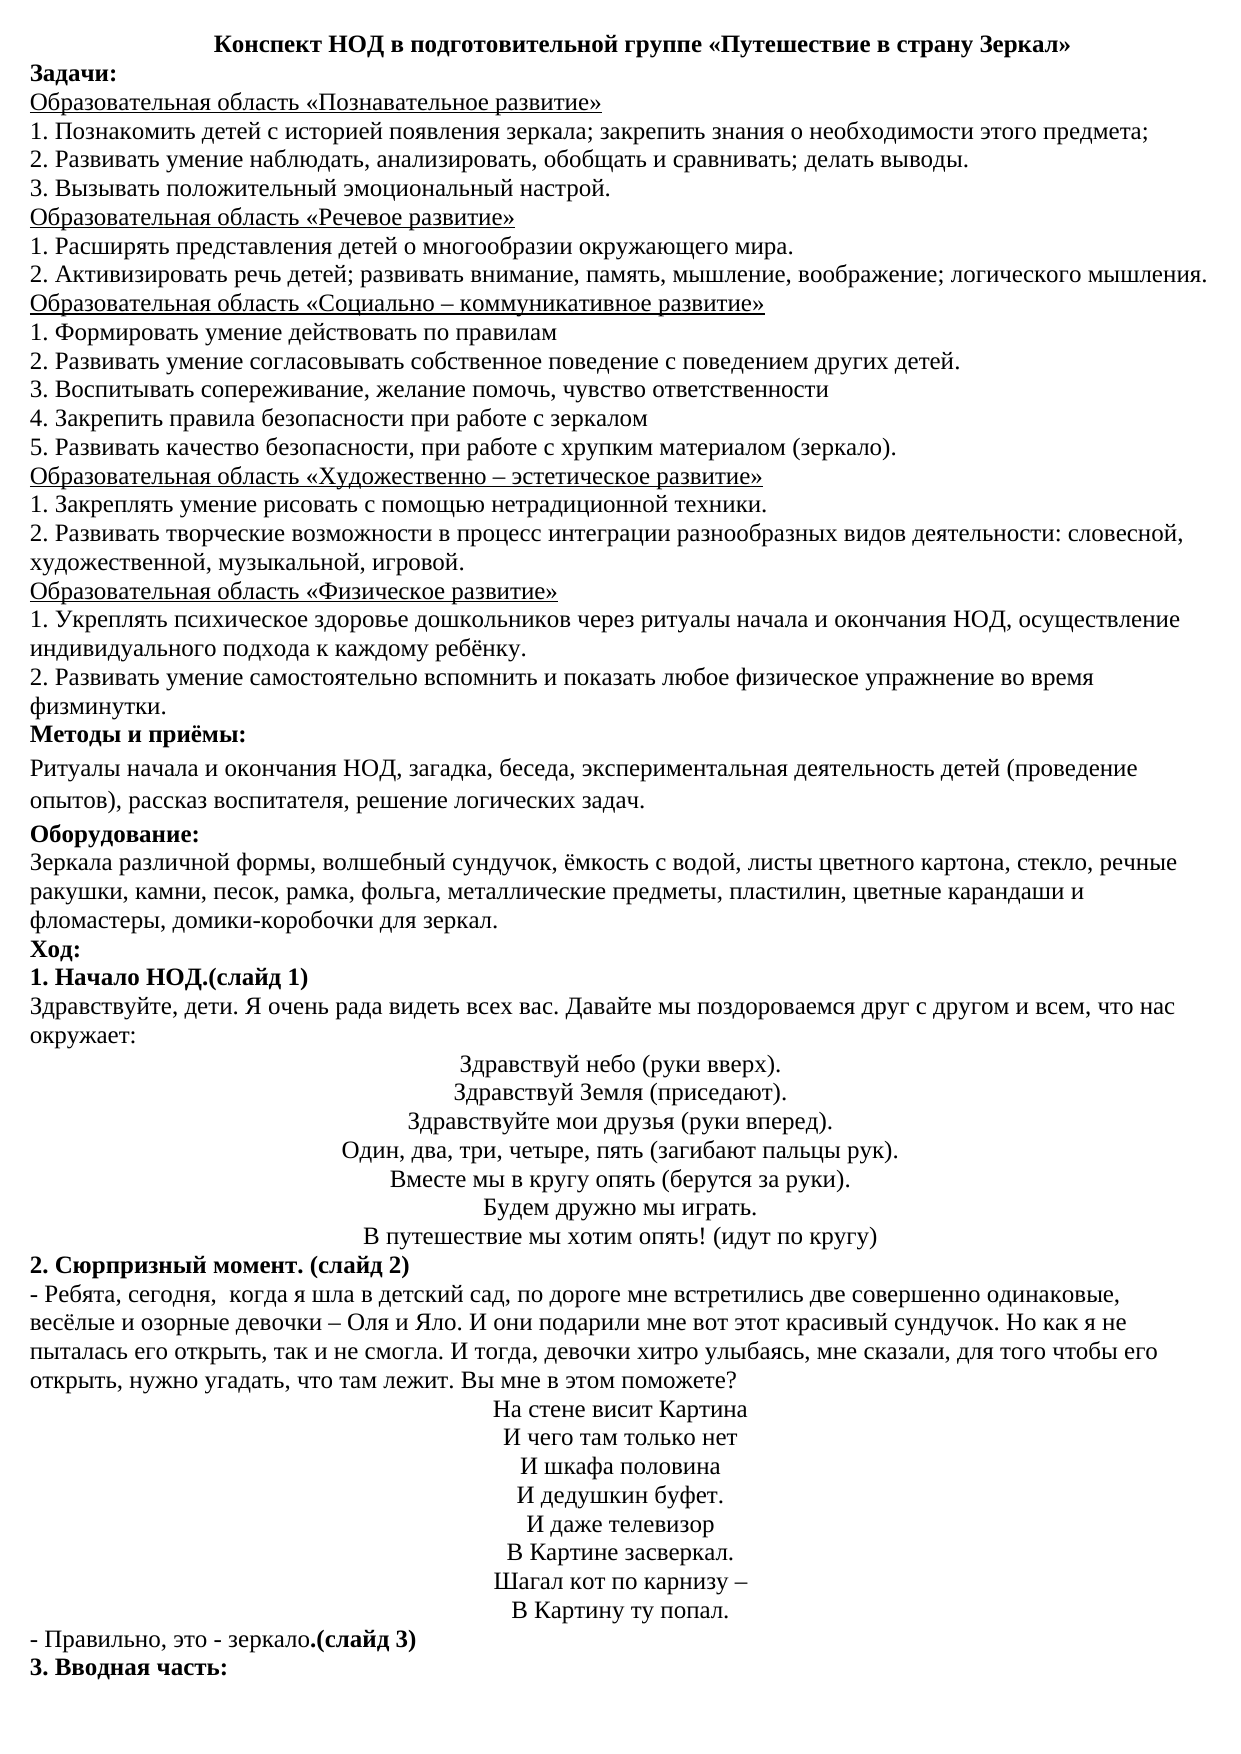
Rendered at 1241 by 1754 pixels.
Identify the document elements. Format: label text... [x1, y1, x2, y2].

text 3. Воспитывать сопереживание, желание помочь, чувство ответственности [29, 374, 1211, 403]
text Методы и приёмы: [29, 719, 1211, 748]
text - Ребята, сегодня, когда я шла в детский сад, по дороге мне встретились две совершенно одинаковые, весёлые и озорные девочки – Оля и Яло. И они подарили мне вот этот красивый сундучок. Но как я не пыталась его открыть, так и не смогла. И тогда, девочки хитро улыбаясь, мне сказали, для того чтобы его открыть, нужно угадать, что там лежит. Вы мне в этом поможете? [29, 1279, 1211, 1394]
text Ход: [29, 934, 1211, 962]
text Здравствуйте мои друзья (руки вперед). [29, 1106, 1211, 1135]
text 1. Укреплять психическое здоровье дошкольников через ритуалы начала и окончания НОД, осуществление индивидуального подхода к каждому ребёнку. [29, 604, 1211, 662]
text В Картине засверкал. [29, 1537, 1211, 1566]
text В путешествие мы хотим опять! (идут по кругу) [29, 1221, 1211, 1250]
text Образовательная область «Речевое развитие» [29, 202, 1211, 231]
text Оборудование: [29, 819, 1211, 847]
text И даже телевизор [29, 1509, 1211, 1537]
text Будем дружно мы играть. [29, 1192, 1211, 1221]
text На стене висит Картина [29, 1394, 1211, 1422]
text Один, два, три, четыре, пять (загибают пальцы рук). [29, 1135, 1211, 1164]
text 5. Развивать качество безопасности, при работе с хрупким материалом (зеркало). [29, 432, 1211, 461]
text Здравствуйте, дети. Я очень рада видеть всех вас. Давайте мы поздороваемся друг с другом и всем, что нас окружает: [29, 991, 1211, 1049]
text Конспект НОД в подготовительной группе «Путешествие в страну Зеркал» [29, 29, 1211, 58]
text И шкафа половина [29, 1451, 1211, 1480]
text 1. Познакомить детей с историей появления зеркала; закрепить знания о необходимости этого предмета; [29, 116, 1211, 144]
text 2. Сюрпризный момент. (слайд 2) [29, 1250, 1211, 1279]
text В Картину ту попал. [29, 1595, 1211, 1624]
text 1. Начало НОД.(слайд 1) [29, 962, 1211, 991]
text 3. Вызывать положительный эмоциональный настрой. [29, 173, 1211, 202]
text И чего там только нет [29, 1422, 1211, 1451]
text Шагал кот по карнизу – [29, 1566, 1211, 1595]
text Здравствуй небо (руки вверх). [29, 1049, 1211, 1077]
text 2. Развивать творческие возможности в процесс интеграции разнообразных видов деятельности: словесной, художественной, музыкальной, игровой. [29, 518, 1211, 576]
text 4. Закрепить правила безопасности при работе с зеркалом [29, 403, 1211, 432]
text 2. Развивать умение согласовывать собственное поведение с поведением других детей. [29, 346, 1211, 374]
text 1. Закреплять умение рисовать с помощью нетрадиционной техники. [29, 489, 1211, 518]
text И дедушкин буфет. [29, 1480, 1211, 1509]
text Вместе мы в кругу опять (берутся за руки). [29, 1164, 1211, 1192]
text 1. Формировать умение действовать по правилам [29, 317, 1211, 346]
text Задачи: [29, 58, 1211, 87]
text Здравствуй Земля (приседают). [29, 1077, 1211, 1106]
text Зеркала различной формы, волшебный сундучок, ёмкость с водой, листы цветного картона, стекло, речные ракушки, камни, песок, рамка, фольга, металлические предметы, пластилин, цветные карандаши и фломастеры, домики-коробочки для зеркал. [29, 847, 1211, 934]
text 1. Расширять представления детей о многообразии окружающего мира. [29, 231, 1211, 259]
text 2. Активизировать речь детей; развивать внимание, память, мышление, воображение; логического мышления. [29, 259, 1211, 288]
text 3. Вводная часть: [29, 1652, 1211, 1681]
text 2. Развивать умение самостоятельно вспомнить и показать любое физическое упражнение во время физминутки. [29, 662, 1211, 719]
text Образовательная область «Познавательное развитие» [29, 87, 1211, 116]
text Образовательная область «Физическое развитие» [29, 576, 1211, 604]
text Образовательная область «Социально – коммуникативное развитие» [29, 288, 1211, 317]
text Ритуалы начала и окончания НОД, загадка, беседа, экспериментальная деятельность детей (проведение опытов), рассказ воспитателя, решение логических задач. [29, 753, 1211, 814]
text - Правильно, это - зеркало.(слайд 3) [29, 1624, 1211, 1652]
text 2. Развивать умение наблюдать, анализировать, обобщать и сравнивать; делать выводы. [29, 144, 1211, 173]
text Образовательная область «Художественно – эстетическое развитие» [29, 461, 1211, 489]
